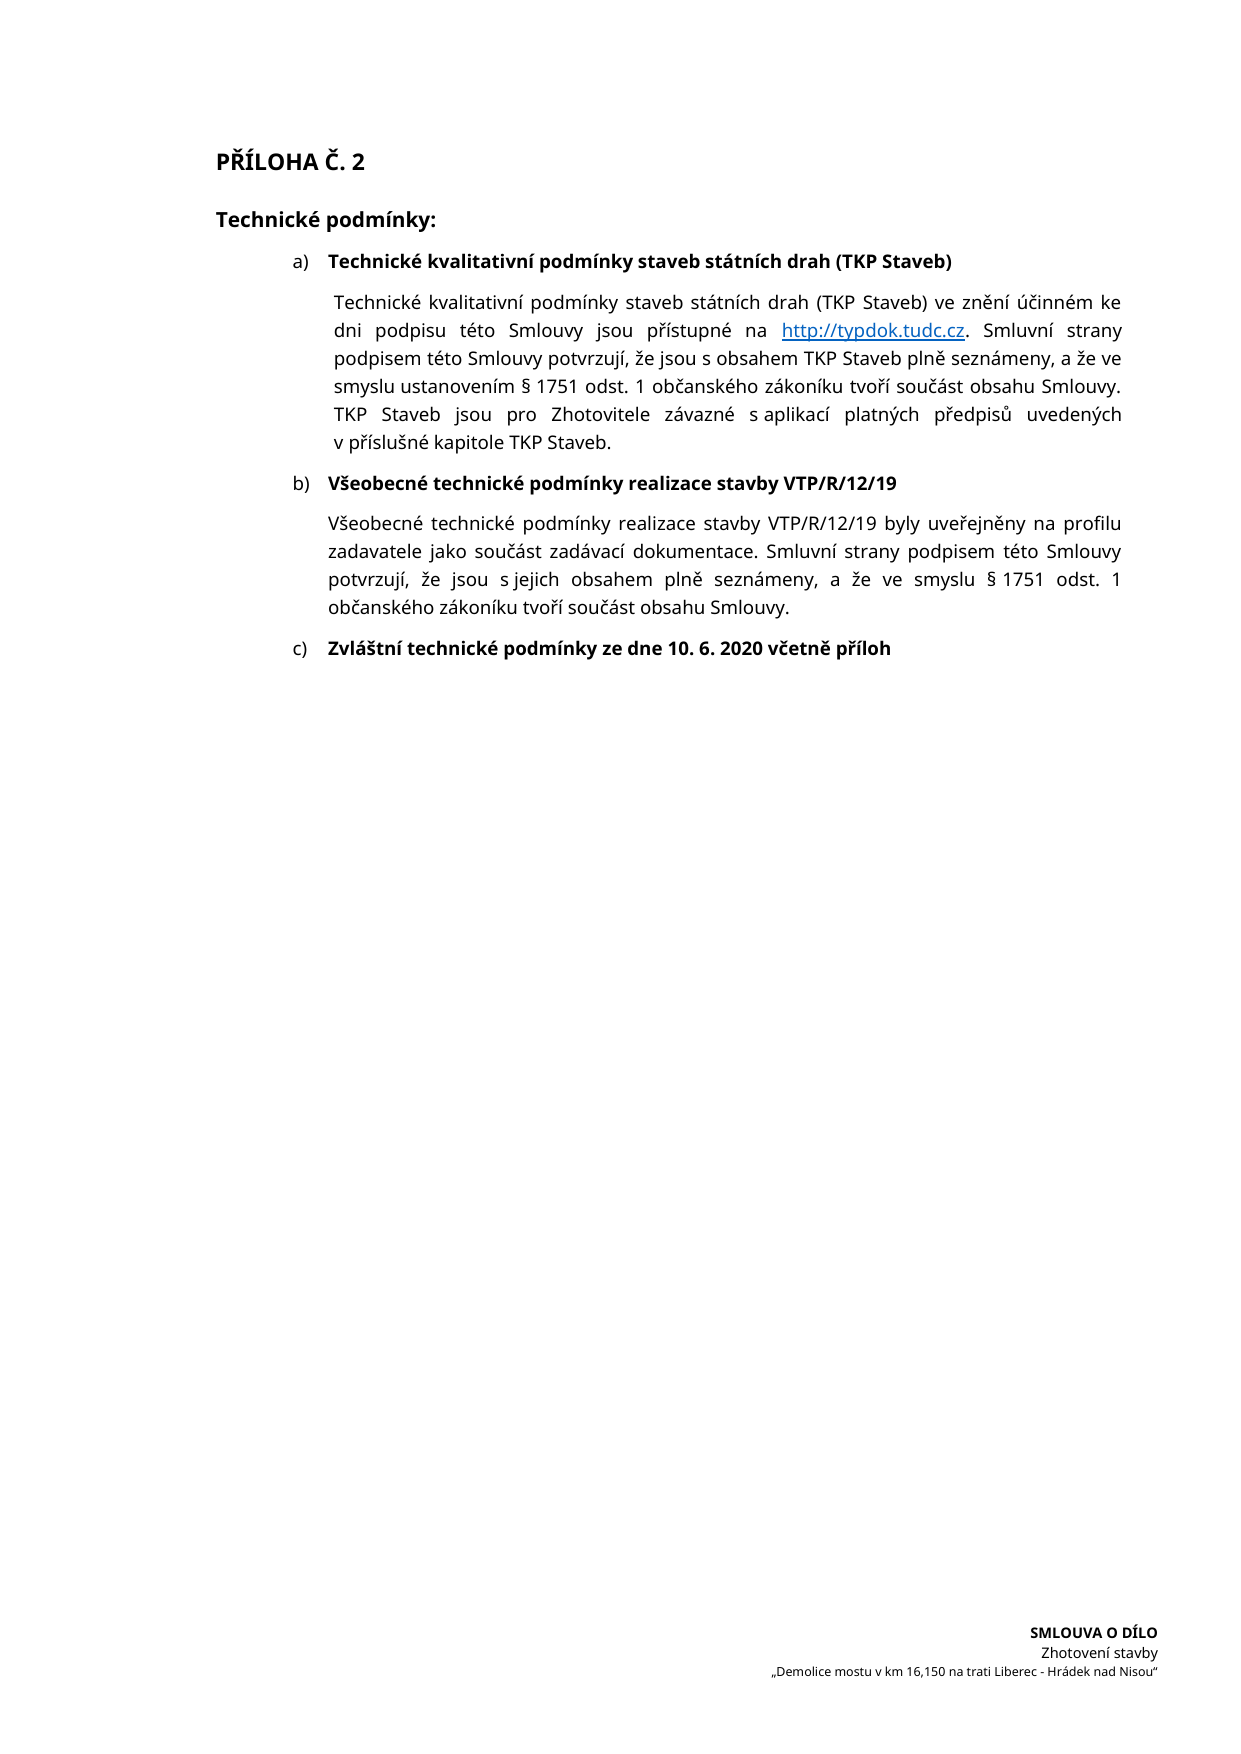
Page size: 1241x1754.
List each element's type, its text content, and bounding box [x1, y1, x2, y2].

list Všeobecné technické podmínky realizace stavby VTP/R/12/19 byly uveřejněny na profilu zadavatele jako součást zadávací dokumentace. Smluvní strany podpisem této Smlouvy potvrzují, že jsou s jejich obsahem plně seznámeny, a že ve smyslu § 1751 odst. 1 občanského zákoníku tvoří součást obsahu Smlouvy. [328, 510, 1122, 620]
text Příloha č. 2 [216, 146, 1122, 177]
text Technické kvalitativní podmínky staveb státních drah (TKP Staveb) ve znění účinném ke dni podpisu této Smlouvy jsou přístupné na http://typdok.tudc.cz. Smluvní strany podpisem této Smlouvy potvrzují, že jsou s obsahem TKP Staveb plně seznámeny, a že ve smyslu ustanovením § 1751 odst. 1 občanského zákoníku tvoří součást obsahu Smlouvy. TKP Staveb jsou pro Zhotovitele závazné s aplikací platných předpisů uvedených v příslušné kapitole TKP Staveb. [334, 289, 1122, 455]
list Technické kvalitativní podmínky staveb státních drah (TKP Staveb) [292, 249, 1122, 274]
text Všeobecné technické podmínky realizace stavby VTP/R/12/19 [292, 470, 1122, 495]
text Technické podmínky: [216, 205, 1122, 233]
text Zvláštní technické podmínky ze dne 10. 6. 2020 včetně příloh [292, 635, 1122, 661]
